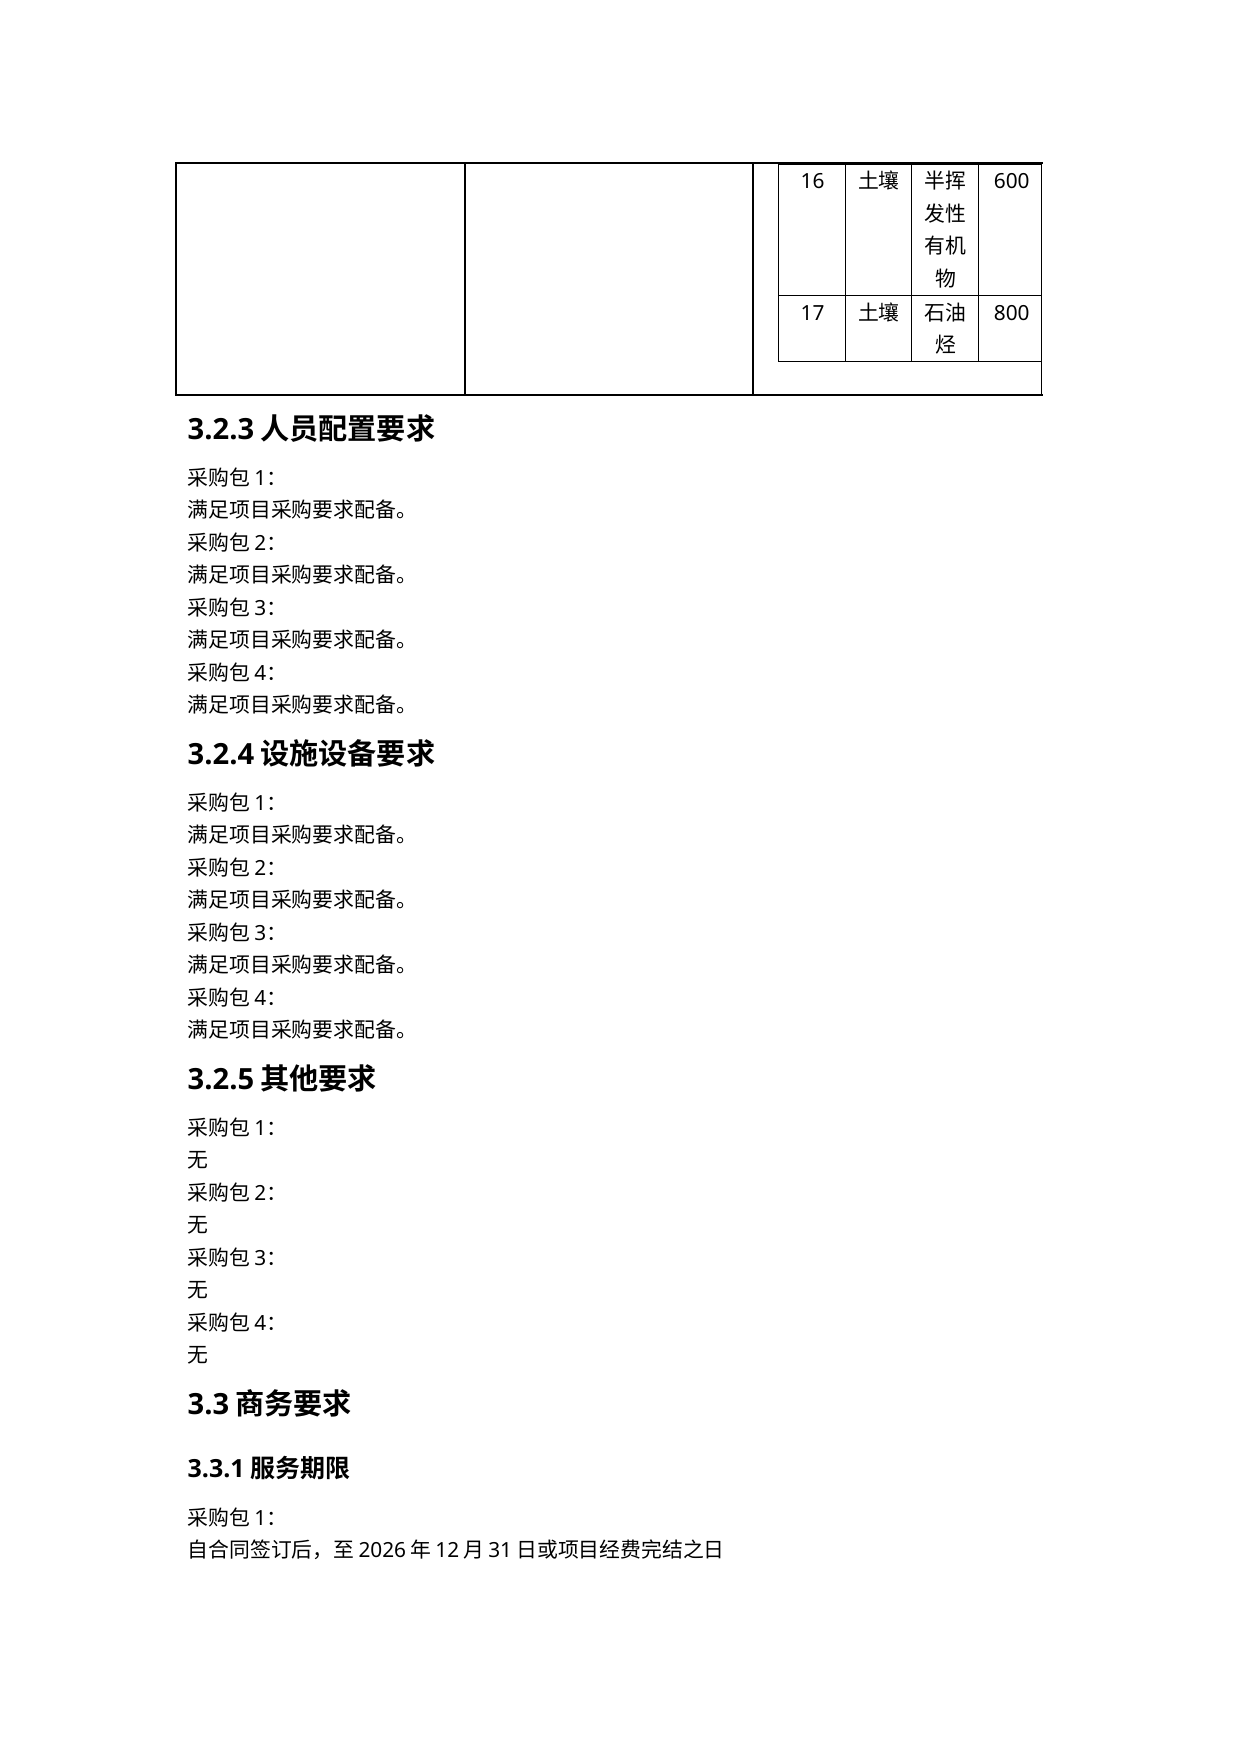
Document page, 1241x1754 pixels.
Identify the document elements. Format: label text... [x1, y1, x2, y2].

text 满足项目采购要求配备。 [187, 558, 1053, 591]
text 采购包4： [187, 981, 1053, 1013]
text 采购包3： [187, 1241, 1053, 1273]
text 采购包4： [187, 1306, 1053, 1338]
text 采购包1： [187, 786, 1053, 818]
text 满足项目采购要求配备。 [187, 948, 1053, 981]
text 采购包3： [187, 916, 1053, 948]
text 3.3.1服务期限 [187, 1436, 1053, 1501]
text 自合同签订后，至2026年12月31日或项目经费完结之日 [187, 1533, 1053, 1566]
text 3.2.5其他要求 [187, 1046, 1053, 1111]
table_cell 1 [177, 164, 464, 394]
text 3.2.4设施设备要求 [187, 721, 1053, 786]
text 满足项目采购要求配备。 [187, 493, 1053, 526]
text 采购包2： [187, 1176, 1053, 1208]
text 无 [187, 1143, 1053, 1176]
text 采购包1： [187, 461, 1053, 493]
text 3.3商务要求 [187, 1371, 1053, 1436]
text 无 [187, 1338, 1053, 1371]
text 满足项目采购要求配备。 [187, 818, 1053, 851]
table_cell [466, 164, 752, 394]
text 采购包3： [187, 591, 1053, 623]
text 采购包2： [187, 851, 1053, 883]
text 满足项目采购要求配备。 [187, 883, 1053, 916]
text 无 [187, 1208, 1053, 1241]
text 无 [187, 1273, 1053, 1306]
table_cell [754, 164, 1041, 394]
text 采购包4： [187, 656, 1053, 688]
text 采购包1： [187, 1111, 1053, 1143]
text 采购包1： [187, 1501, 1053, 1533]
text 3.2.3人员配置要求 [187, 396, 1053, 461]
text 满足项目采购要求配备。 [187, 688, 1053, 721]
text 满足项目采购要求配备。 [187, 1013, 1053, 1046]
text 采购包2： [187, 526, 1053, 558]
text 满足项目采购要求配备。 [187, 623, 1053, 656]
